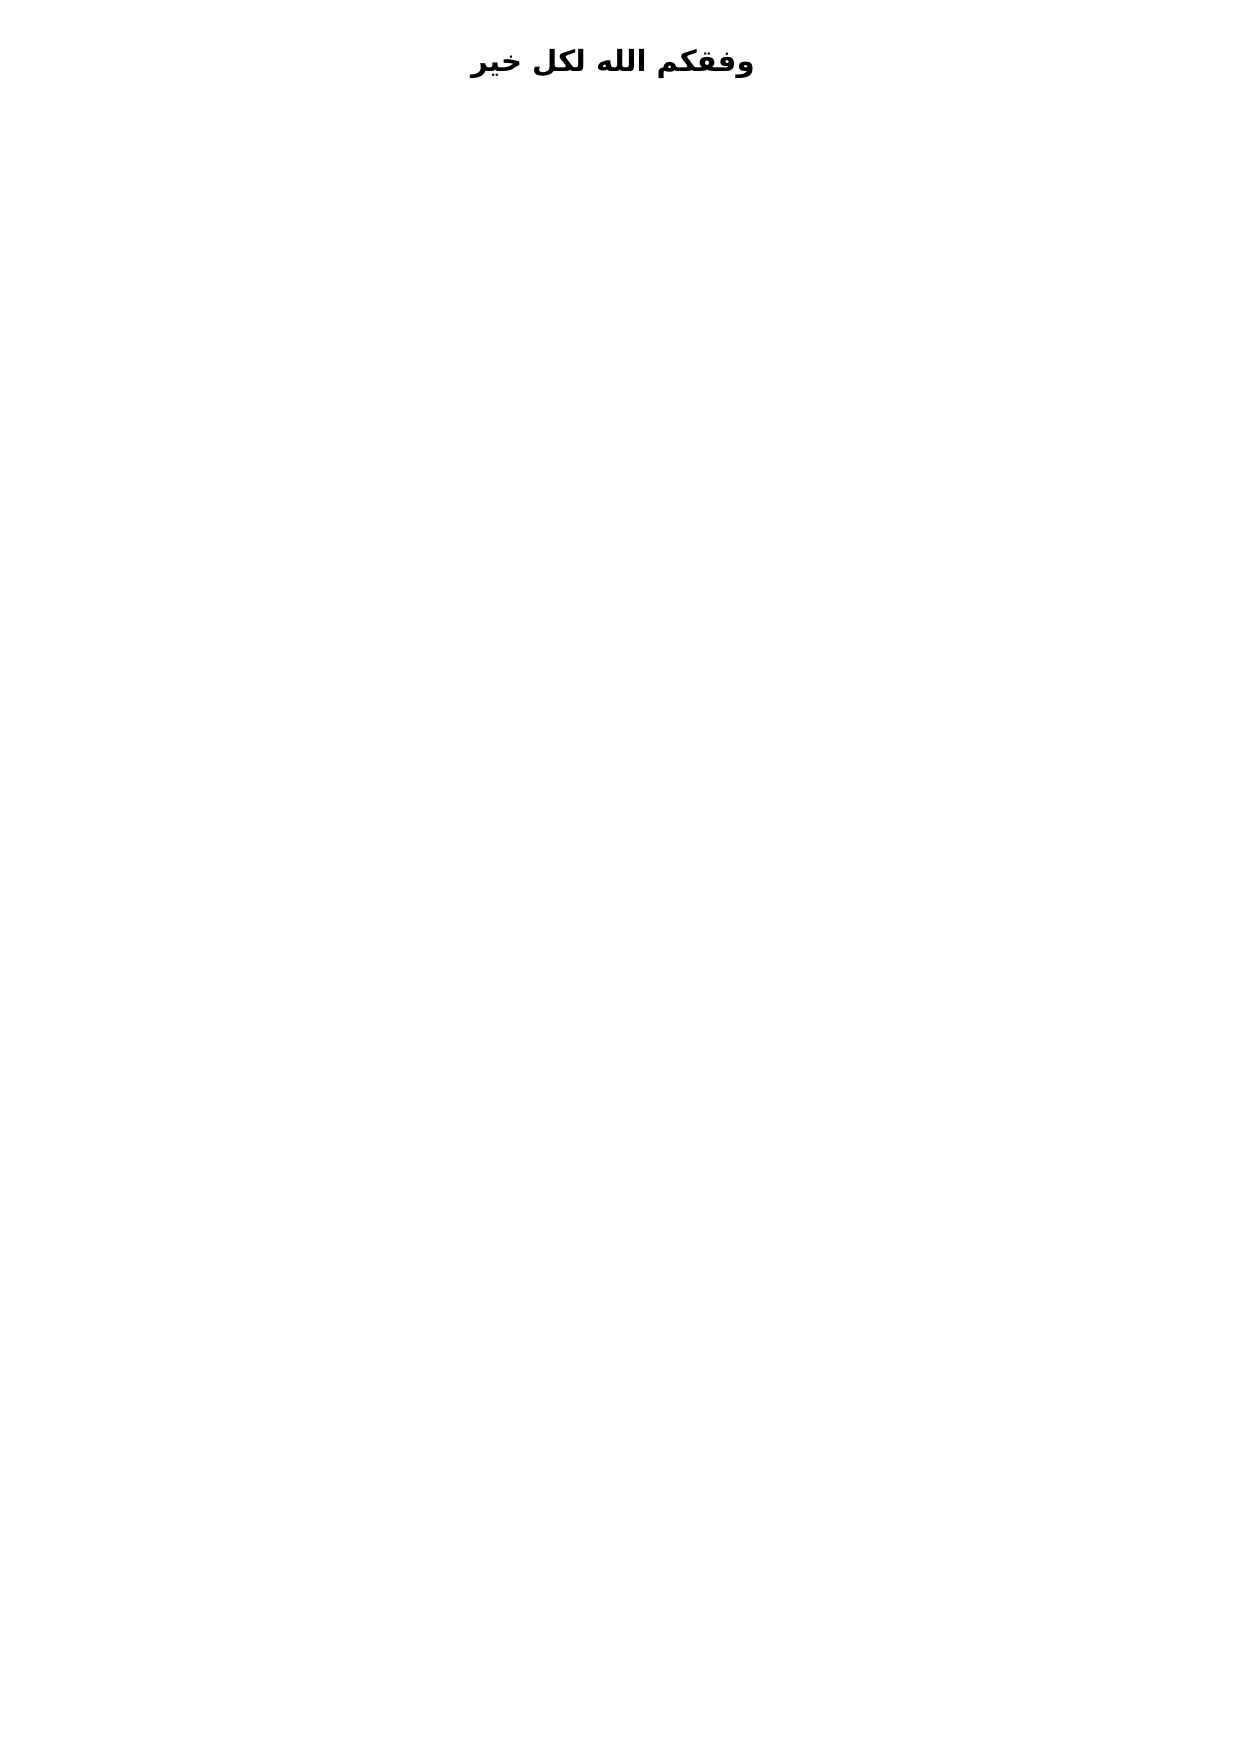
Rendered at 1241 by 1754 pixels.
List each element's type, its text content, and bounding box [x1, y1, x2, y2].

text وفقكم الله لكل خير [59, 44, 1167, 78]
